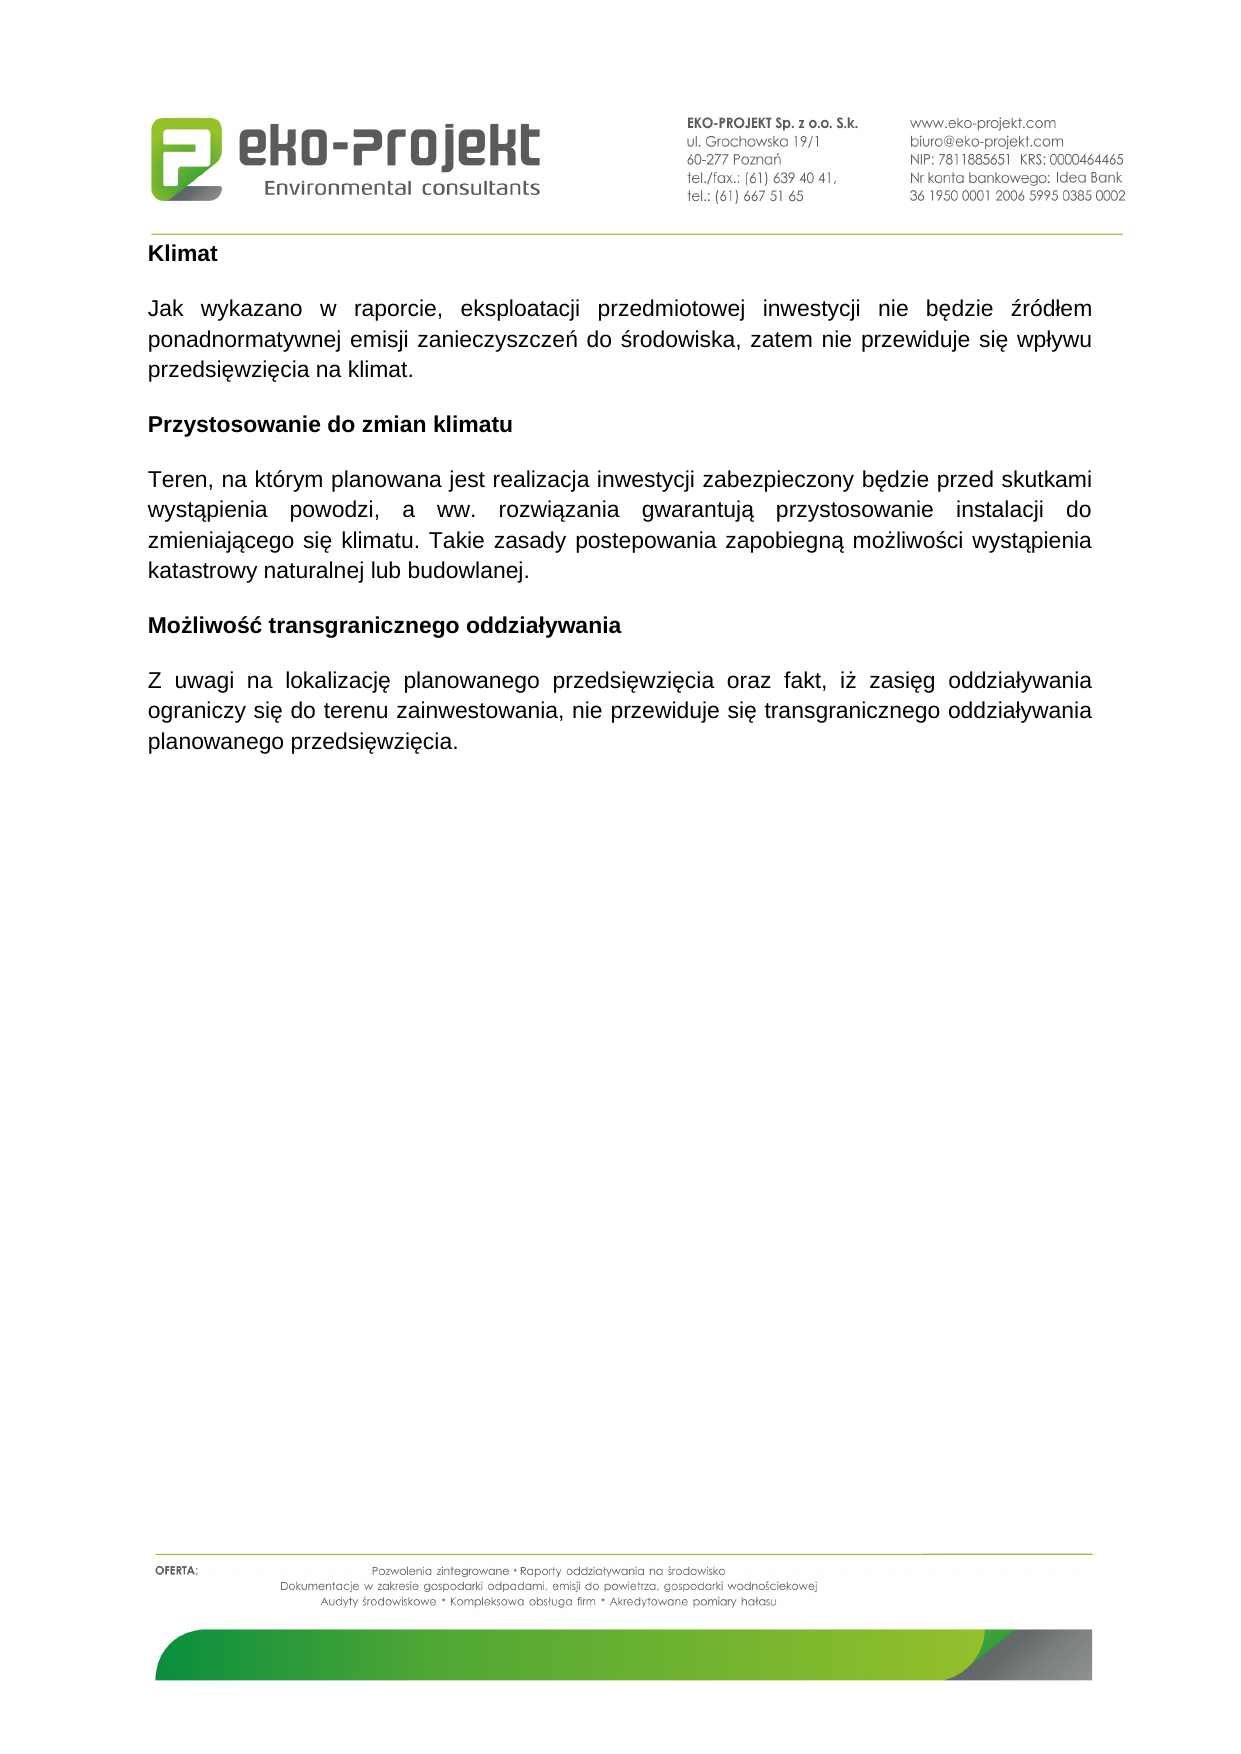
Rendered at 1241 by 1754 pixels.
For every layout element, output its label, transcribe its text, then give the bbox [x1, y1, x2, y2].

text Jak wykazano w raporcie, eksploatacji przedmiotowej inwestycji nie będzie źródłem ponadnormatywnej emisji zanieczyszczeń do środowiska, zatem nie przewiduje się wpływu przedsięwzięcia na klimat. [148, 295, 1093, 382]
text Możliwość transgranicznego oddziaływania [148, 612, 1093, 638]
text Przystosowanie do zmian klimatu [148, 411, 1093, 437]
picture [147, 1546, 1093, 1681]
picture [147, 73, 1128, 241]
text Klimat [148, 241, 1093, 267]
text Teren, na którym planowana jest realizacja inwestycji zabezpieczony będzie przed skutkami wystąpienia powodzi, a ww. rozwiązania gwarantują przystosowanie instalacji do zmieniającego się klimatu. Takie zasady postepowania zapobiegną możliwości wystąpienia katastrowy naturalnej lub budowlanej. [148, 466, 1093, 583]
text Z uwagi na lokalizację planowanego przedsięwzięcia oraz fakt, iż zasięg oddziaływania ograniczy się do terenu zainwestowania, nie przewiduje się transgranicznego oddziaływania planowanego przedsięwzięcia. [148, 667, 1093, 754]
